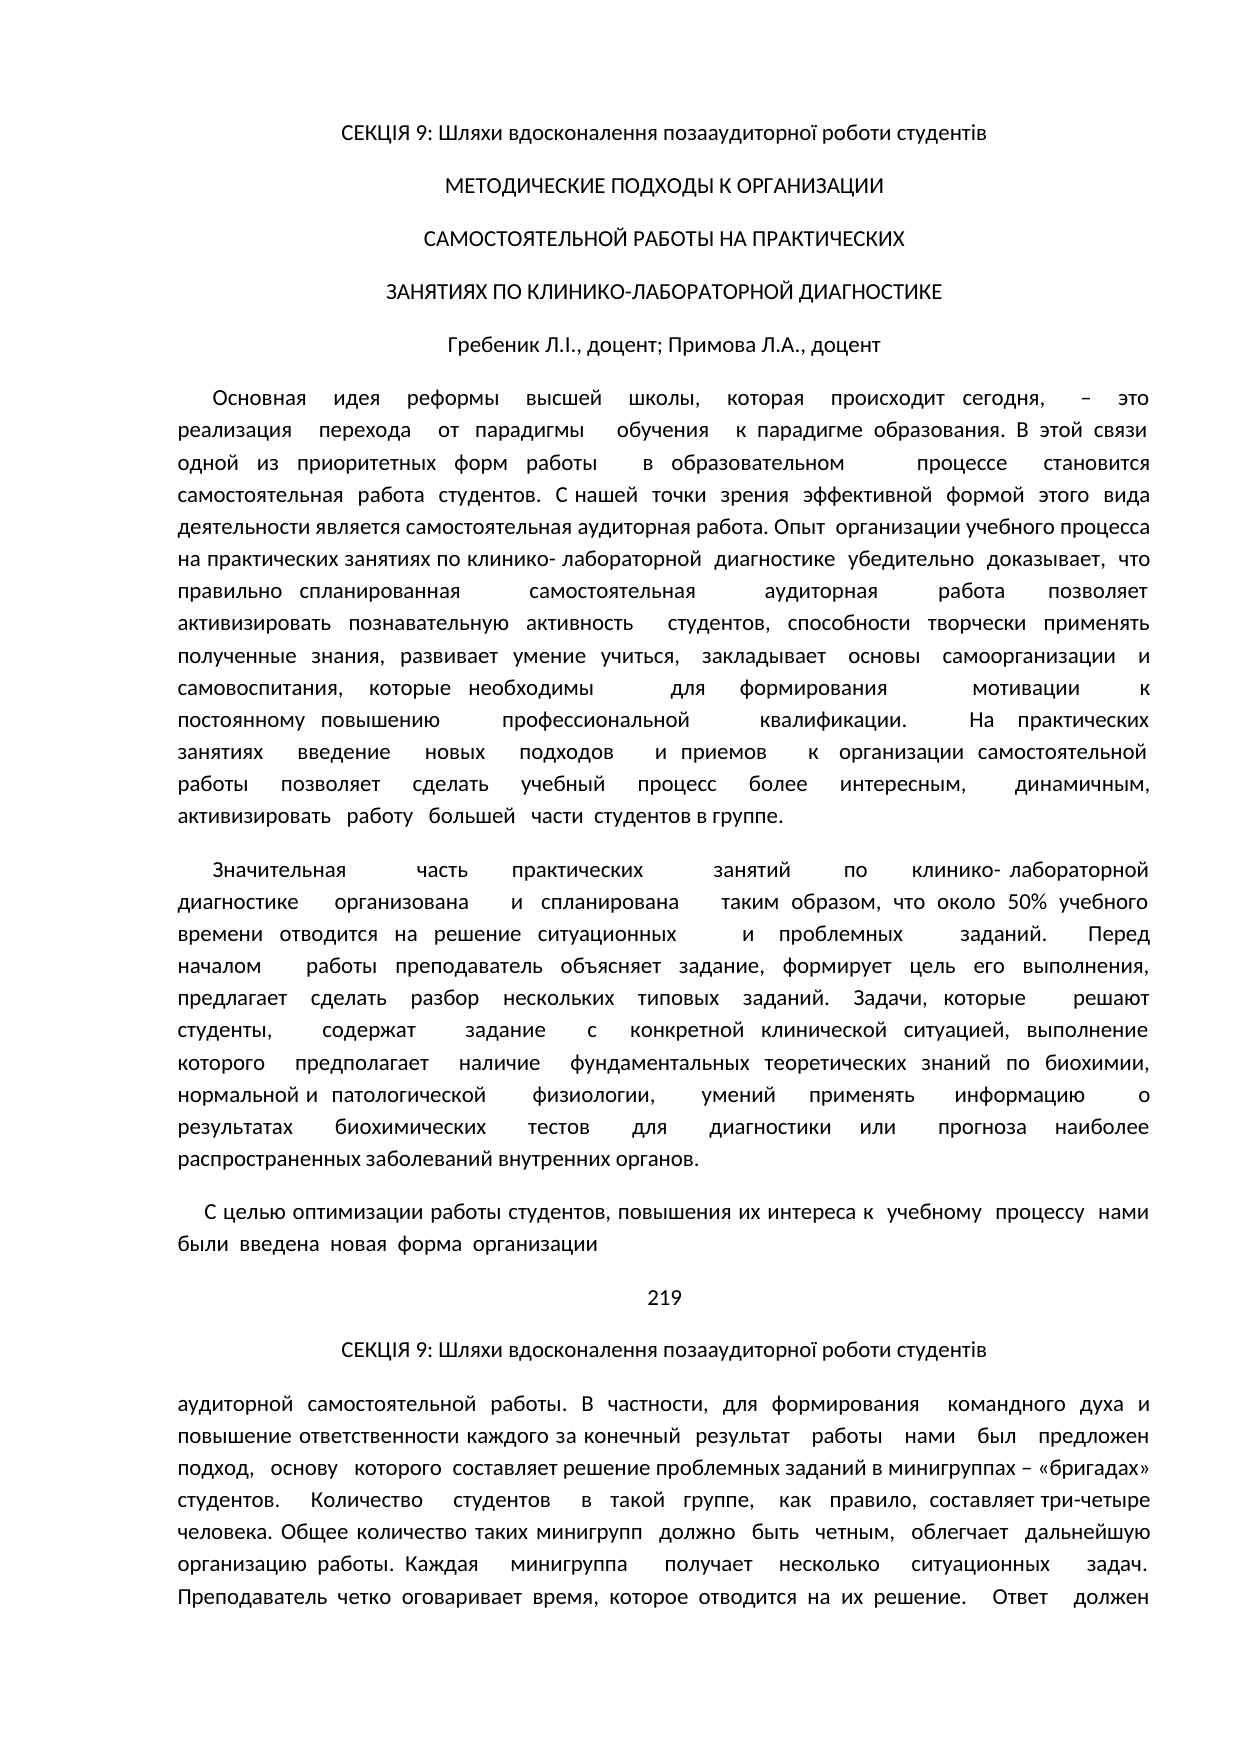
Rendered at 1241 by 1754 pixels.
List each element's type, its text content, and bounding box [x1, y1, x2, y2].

text 219 [177, 1283, 1152, 1311]
text СЕКЦІЯ 9: Шляхи вдосконалення позааудиторної роботи студентів [177, 1336, 1152, 1364]
text Гребеник Л.І., доцент; Примова Л.А., доцент [177, 330, 1152, 358]
text Значительная часть практических занятий по клинико- лабораторной диагностике организована и спланирована таким образом, что около 50% учебного времени отводится на решение ситуационных и проблемных заданий. Перед началом работы преподаватель объясняет задание, формирует цель его выполнения, предлагает сделать разбор нескольких типовых заданий. Задачи, которые решают студенты, содержат задание с конкретной клинической ситуацией, выполнение которого предполагает наличие фундаментальных теоретических знаний по биохимии, нормальной и патологической физиологии, умений применять информацию о результатах биохимических тестов для диагностики или прогноза наиболее распространенных заболеваний внутренних органов. [177, 855, 1152, 1172]
text Основная идея реформы высшей школы, которая происходит сегодня, – это реализация перехода от парадигмы обучения к парадигме образования. В этой связи одной из приоритетных форм работы в образовательном процессе становится самостоятельная работа студентов. С нашей точки зрения эффективной формой этого вида деятельности является самостоятельная аудиторная работа. Опыт организации учебного процесса на практических занятиях по клинико- лабораторной диагностике убедительно доказывает, что правильно спланированная самостоятельная аудиторная работа позволяет активизировать познавательную активность студентов, способности творчески применять полученные знания, развивает умение учиться, закладывает основы самоорганизации и самовоспитания, которые необходимы для формирования мотивации к постоянному повышению профессиональной квалификации. На практических занятиях введение новых подходов и приемов к организации самостоятельной работы позволяет сделать учебный процесс более интересным, динамичным, активизировать работу большей части студентов в группе. [177, 383, 1152, 830]
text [177, 1389, 1152, 1610]
text С целью оптимизации работы студентов, повышения их интереса к учебному процессу нами были введена новая форма организации [177, 1197, 1152, 1258]
text ЗАНЯТИЯХ ПО КЛИНИКО-ЛАБОРАТОРНОЙ ДИАГНОСТИКЕ [177, 277, 1152, 305]
text СЕКЦІЯ 9: Шляхи вдосконалення позааудиторної роботи студентів [177, 118, 1152, 146]
text САМОСТОЯТЕЛЬНОЙ РАБОТЫ НА ПРАКТИЧЕСКИХ [177, 224, 1152, 252]
text МЕТОДИЧЕСКИЕ ПОДХОДЫ К ОРГАНИЗАЦИИ [177, 171, 1152, 199]
